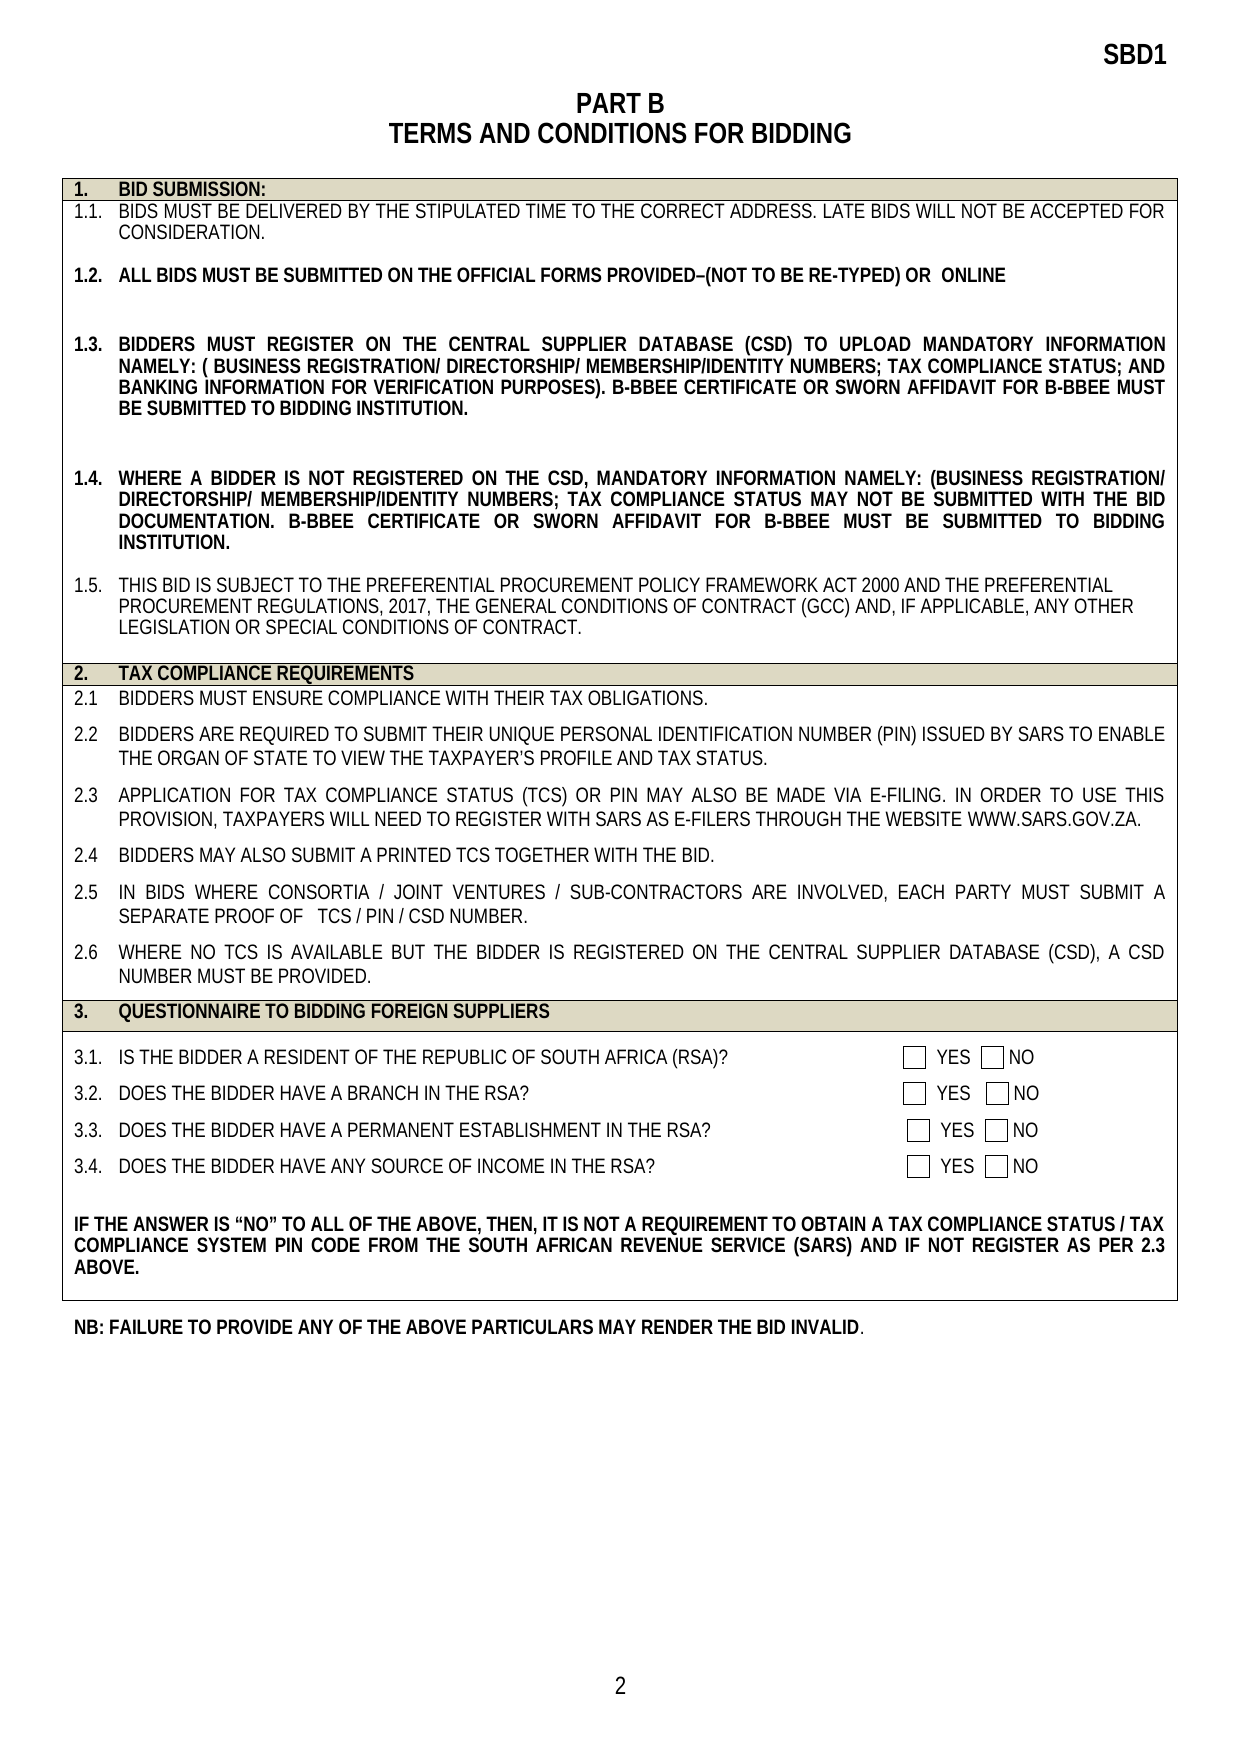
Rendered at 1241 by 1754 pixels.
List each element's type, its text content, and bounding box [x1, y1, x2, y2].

table_cell BIDS MUST BE DELIVERED BY THE STIPULATED TIME TO THE CORRECT ADDRESS. LATE BIDS WILL NOT BE ACCEPTED FOR CONSIDERATION. ALL BIDS MUST BE SUBMITTED ON THE OFFICIAL FORMS PROVIDED–(NOT TO BE RE-TYPED) OR ONLINE BIDDERS MUST REGISTER ON THE CENTRAL SUPPLIER DATABASE (CSD) TO UPLOAD MANDATORY INFORMATION NAMELY: ( BUSINESS REGISTRATION/ DIRECTORSHIP/ MEMBERSHIP/IDENTITY NUMBERS; TAX COMPLIANCE STATUS; AND BANKING INFORMATION FOR VERIFICATION PURPOSES). B-BBEE CERTIFICATE OR SWORN AFFIDAVIT FOR B-BBEE MUST BE SUBMITTED TO BIDDING INSTITUTION. WHERE A BIDDER IS NOT REGISTERED ON THE CSD, MANDATORY INFORMATION NAMELY: (BUSINESS REGISTRATION/ DIRECTORSHIP/ MEMBERSHIP/IDENTITY NUMBERS; TAX COMPLIANCE STATUS MAY NOT BE SUBMITTED WITH THE BID DOCUMENTATION. B-BBEE CERTIFICATE OR SWORN AFFIDAVIT FOR B-BBEE MUST BE SUBMITTED TO BIDDING INSTITUTION. THIS BID IS SUBJECT TO THE PREFERENTIAL PROCUREMENT POLICY FRAMEWORK ACT 2000 AND THE PREFERENTIAL PROCUREMENT REGULATIONS, 2017, THE GENERAL CONDITIONS OF CONTRACT (GCC) AND, IF APPLICABLE, ANY OTHER LEGISLATION OR SPECIAL CONDITIONS OF CONTRACT. [63, 201, 1177, 662]
table_header BID SUBMISSION: [63, 179, 1177, 200]
title PART B [74, 90, 1167, 120]
text NB: FAILURE TO PROVIDE ANY OF THE ABOVE PARTICULARS MAY RENDER THE BID INVALID. [74, 1315, 1167, 1339]
table_cell TAX COMPLIANCE REQUIREMENTS [63, 664, 1177, 685]
title TERMS AND CONDITIONS FOR BIDDING [74, 120, 1167, 149]
table_cell BIDDERS MUST ENSURE COMPLIANCE WITH THEIR TAX OBLIGATIONS. BIDDERS ARE REQUIRED TO SUBMIT THEIR UNIQUE PERSONAL IDENTIFICATION NUMBER (PIN) ISSUED BY SARS TO ENABLE THE ORGAN OF STATE TO VIEW THE TAXPAYER’S PROFILE AND TAX STATUS. APPLICATION FOR TAX COMPLIANCE STATUS (TCS) OR PIN MAY ALSO BE MADE VIA E-FILING. IN ORDER TO USE THIS PROVISION, TAXPAYERS WILL NEED TO REGISTER WITH SARS AS E-FILERS THROUGH THE WEBSITE WWW.SARS.GOV.ZA. BIDDERS MAY ALSO SUBMIT A PRINTED TCS TOGETHER WITH THE BID. IN BIDS WHERE CONSORTIA / JOINT VENTURES / SUB-CONTRACTORS ARE INVOLVED, EACH PARTY MUST SUBMIT A SEPARATE PROOF OF TCS / PIN / CSD NUMBER. WHERE NO TCS IS AVAILABLE BUT THE BIDDER IS REGISTERED ON THE CENTRAL SUPPLIER DATABASE (CSD), A CSD NUMBER MUST BE PROVIDED. [63, 686, 1177, 1000]
table_cell QUESTIONNAIRE TO BIDDING FOREIGN SUPPLIERS [63, 1001, 1177, 1031]
table_cell IS THE BIDDER A RESIDENT OF THE REPUBLIC OF SOUTH AFRICA (RSA)? YES NO DOES THE BIDDER HAVE A BRANCH IN THE RSA? YES NO DOES THE BIDDER HAVE A PERMANENT ESTABLISHMENT IN THE ? YES NO DOES THE BIDDER HAVE ANY SOURCE OF INCOME IN THE RSA? YES NO IF THE ANSWER IS “NO” TO ALL OF THE ABOVE, THEN, IT IS NOT A REQUIREMENT TO OBTAIN A TAX COMPLIANCE STATUS / TAX COMPLIANCE SYSTEM PIN CODE FROM THE SOUTH AFRICAN REVENUE SERVICE (SARS) AND IF NOT REGISTER AS PER 2.3 ABOVE. [63, 1032, 1177, 1300]
